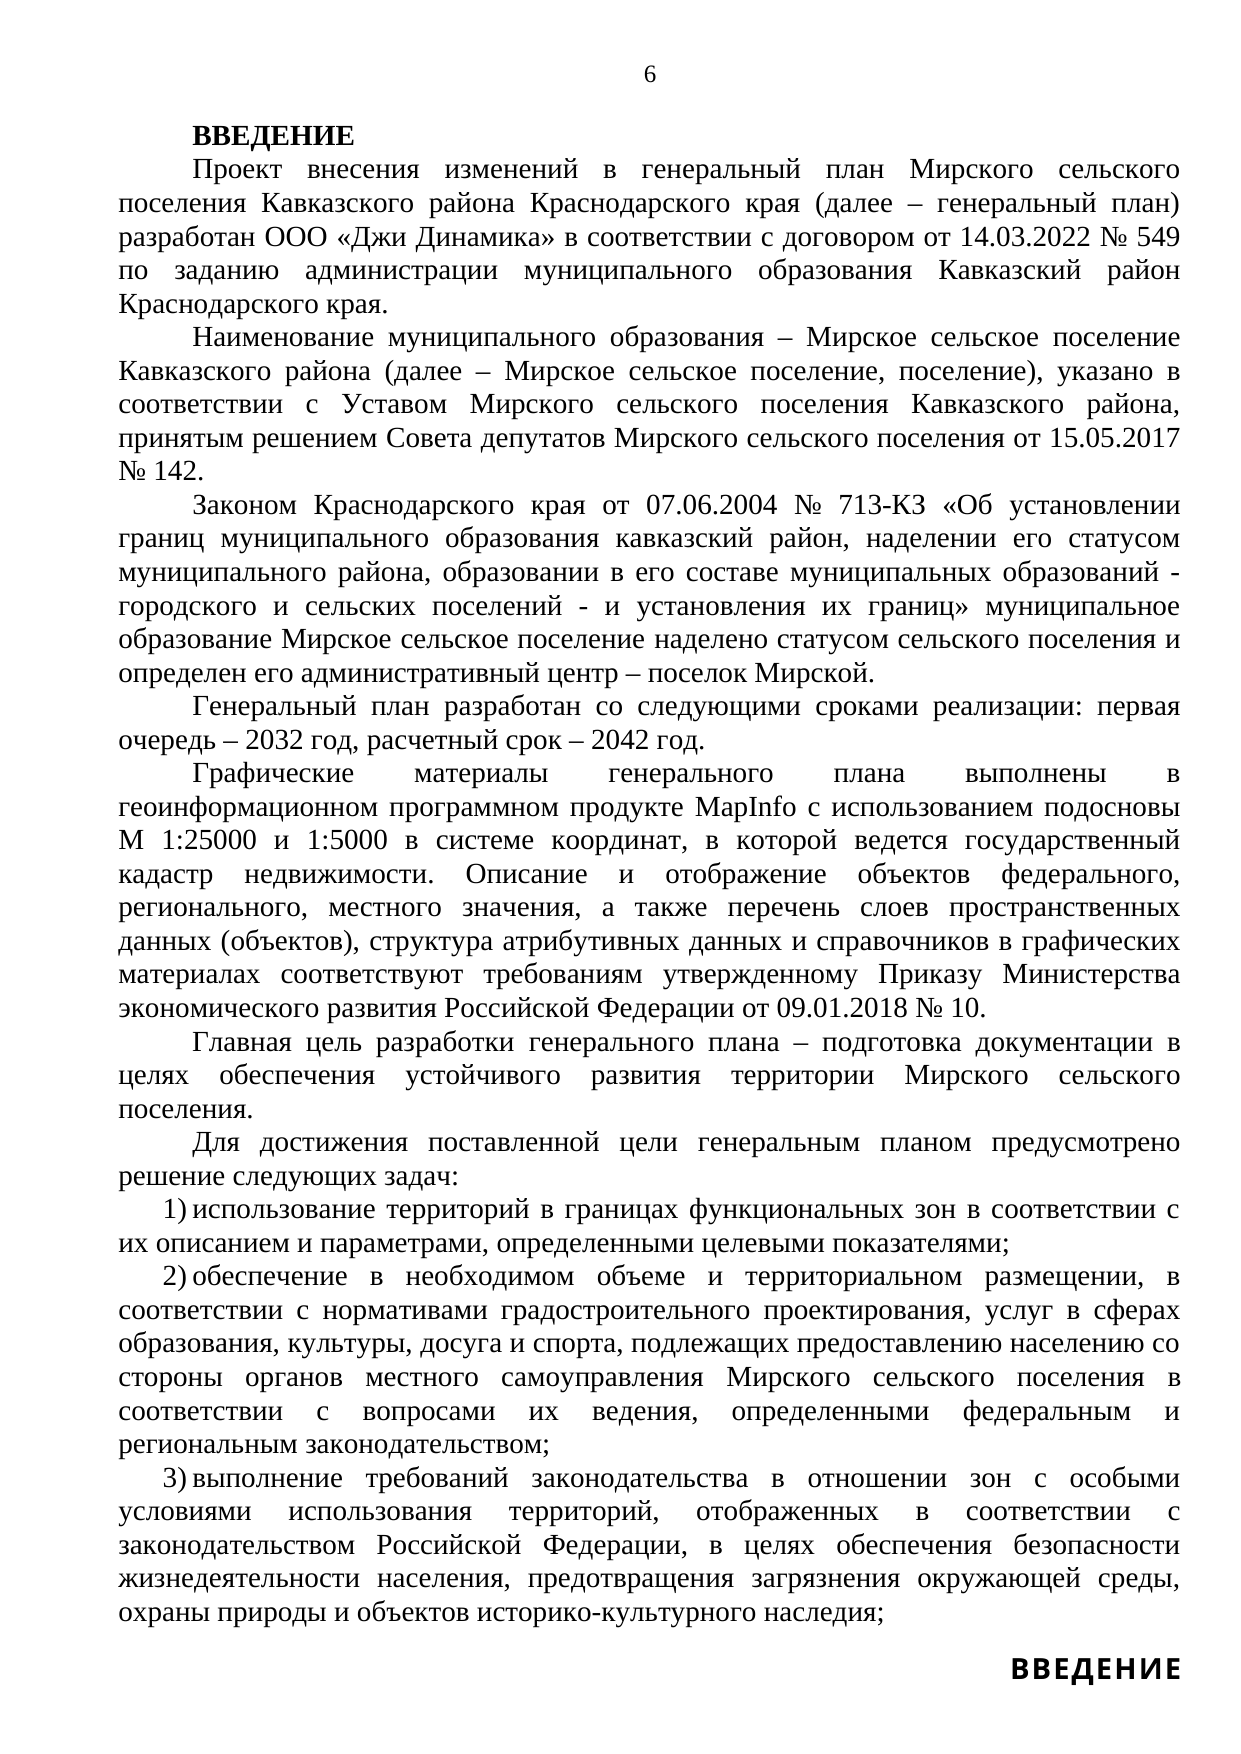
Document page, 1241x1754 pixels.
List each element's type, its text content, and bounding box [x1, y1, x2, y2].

text Главная цель разработки генерального плана – подготовка документации в целях обеспечения устойчивого развития территории Мирского сельского поселения. [118, 1024, 1181, 1124]
list обеспечение в необходимом объеме и территориальном размещении, в соответствии с нормативами градостроительного проектирования, услуг в сферах образования, культуры, досуга и спорта, подлежащих предоставлению населению со стороны органов местного самоуправления Мирского сельского поселения в соответствии с вопросами их ведения, определенными федеральным и региональным законодательством; [118, 1258, 1181, 1460]
text Генеральный план разработан со следующими сроками реализации: первая очередь – 2032 год, расчетный срок – 2042 год. [118, 688, 1181, 755]
list выполнение требований законодательства в отношении зон с особыми условиями использования территорий, отображенных в соответствии с законодательством Российской Федерации, в целях обеспечения безопасности жизнедеятельности населения, предотвращения загрязнения окружающей среды, охраны природы и объектов историко-культурного наследия; [118, 1460, 1181, 1627]
text Наименование муниципального образования – Мирское сельское поселение Кавказского района (далее – Мирское сельское поселение, поселение), указано в соответствии с Уставом Мирского сельского поселения Кавказского района, принятым решением Совета депутатов Мирского сельского поселения от 15.05.2017 № 142. [118, 319, 1181, 487]
text Графические материалы генерального плана выполнены в геоинформационном программном продукте MapInfo с использованием подосновы М 1:25000 и 1:5000 в системе координат, в которой ведется государственный кадастр недвижимости. Описание и отображение объектов федерального, регионального, местного значения, а также перечень слоев пространственных данных (объектов), структура атрибутивных данных и справочников в графических материалах соответствуют требованиям утвержденному Приказу Министерства экономического развития Российской Федерации от 09.01.2018 № 10. [118, 755, 1181, 1024]
text ВВЕДЕНИЕ [118, 118, 1181, 152]
text Для достижения поставленной цели генеральным планом предусмотрено решение следующих задач: [118, 1124, 1181, 1191]
list использование территорий в границах функциональных зон в соответствии с их описанием и параметрами, определенными целевыми показателями; [118, 1191, 1181, 1258]
text Проект внесения изменений в генеральный план Мирского сельского поселения Кавказского района Краснодарского края (далее – генеральный план) разработан ООО «Джи Динамика» в соответствии с договором от 14.03.2022 № 549 по заданию администрации муниципального образования Кавказский район Краснодарского края. [118, 152, 1181, 319]
text Законом Краснодарского края от 07.06.2004 № 713-КЗ «Об установлении границ муниципального образования кавказский район, наделении его статусом муниципального района, образовании в его составе муниципальных образований - городского и сельских поселений - и установления их границ» муниципальное образование Мирское сельское поселение наделено статусом сельского поселения и определен его административный центр – поселок Мирской. [118, 487, 1181, 688]
